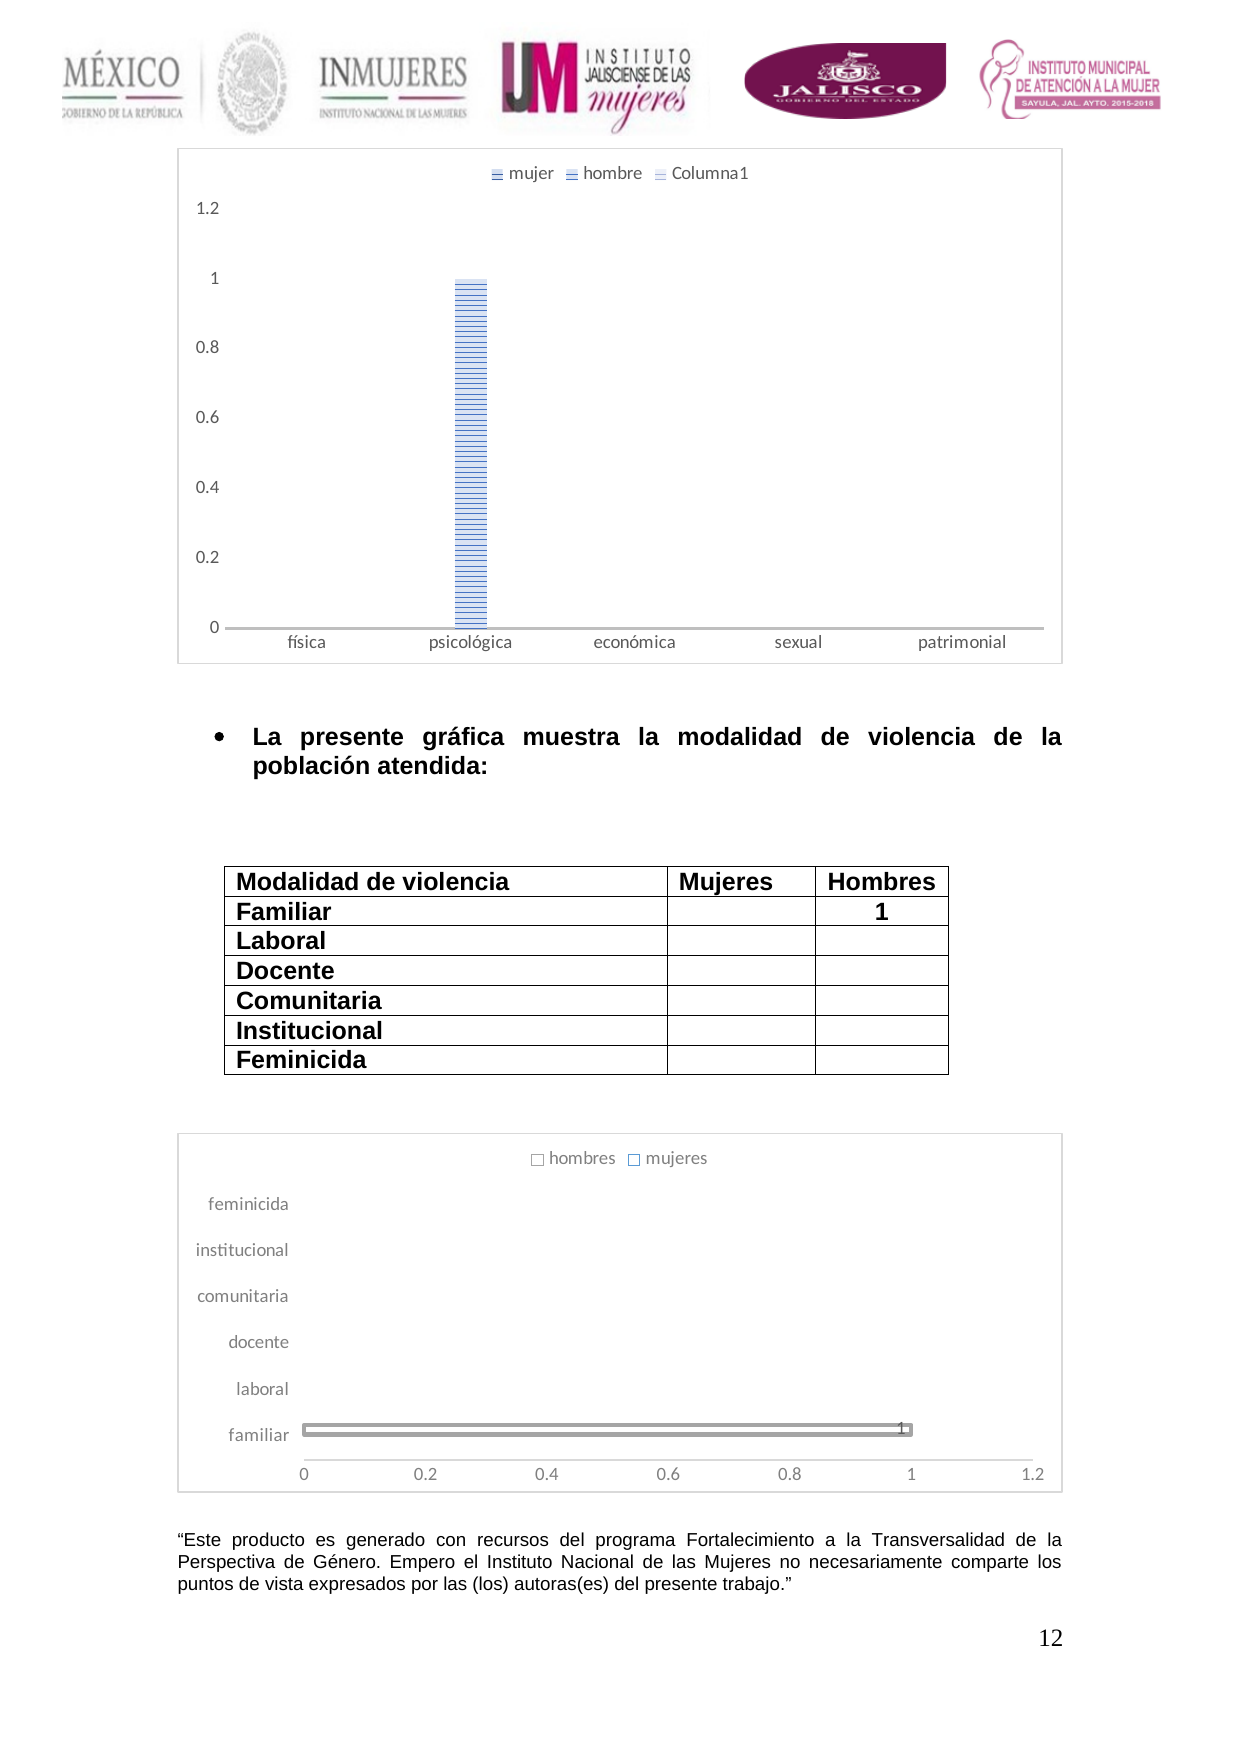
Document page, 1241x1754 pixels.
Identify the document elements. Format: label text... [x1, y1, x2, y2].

table_cell [668, 897, 815, 925]
table_cell [668, 986, 815, 1015]
picture [974, 39, 1162, 118]
table_cell Familiar [225, 897, 667, 925]
table_cell [816, 956, 948, 985]
table_cell Laboral [225, 926, 667, 955]
table_header Hombres [816, 867, 948, 896]
table_header Modalidad de violencia [225, 867, 667, 896]
picture [60, 22, 710, 135]
table_cell [816, 926, 948, 955]
table_cell [816, 1046, 948, 1074]
list La presente gráfica muestra la modalidad de violencia de la población atendida: [215, 722, 1063, 779]
table_cell [668, 1046, 815, 1074]
table_cell Feminicida [225, 1046, 667, 1074]
picture [744, 43, 947, 119]
table_cell [816, 986, 948, 1015]
table_cell 1 [816, 897, 948, 925]
table_cell [668, 926, 815, 955]
table_cell Docente [225, 956, 667, 985]
table_cell [816, 1016, 948, 1044]
table_cell [668, 1016, 815, 1044]
table_cell Comunitaria [225, 986, 667, 1015]
table_header Mujeres [668, 867, 815, 896]
table_cell Institucional [225, 1016, 667, 1044]
table_cell [668, 956, 815, 985]
